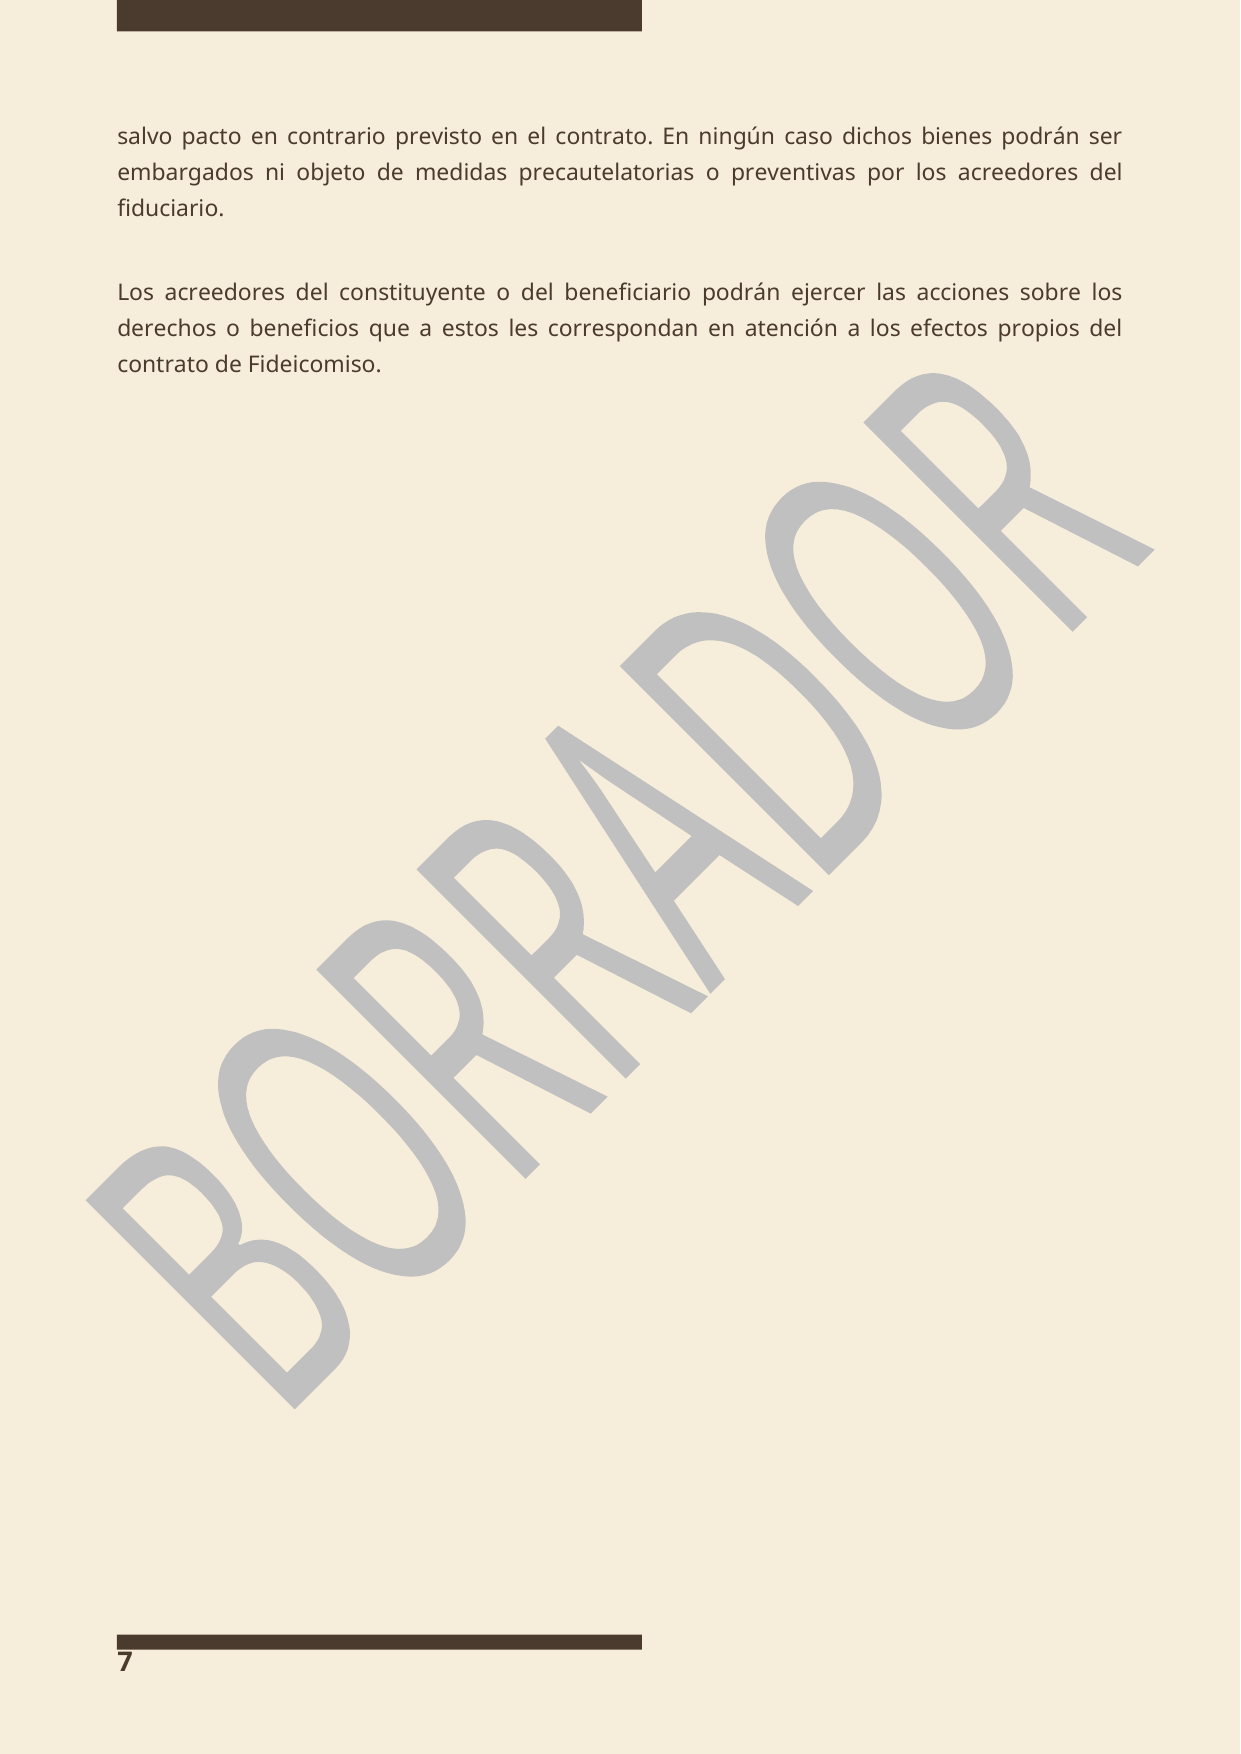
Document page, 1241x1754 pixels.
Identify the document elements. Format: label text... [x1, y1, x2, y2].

text Los acreedores del constituyente o del beneficiario podrán ejercer las acciones sobre los derechos o beneficios que a estos les correspondan en atención a los efectos propios del contrato de Fideicomiso. [117, 276, 1123, 379]
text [117, 120, 1123, 223]
